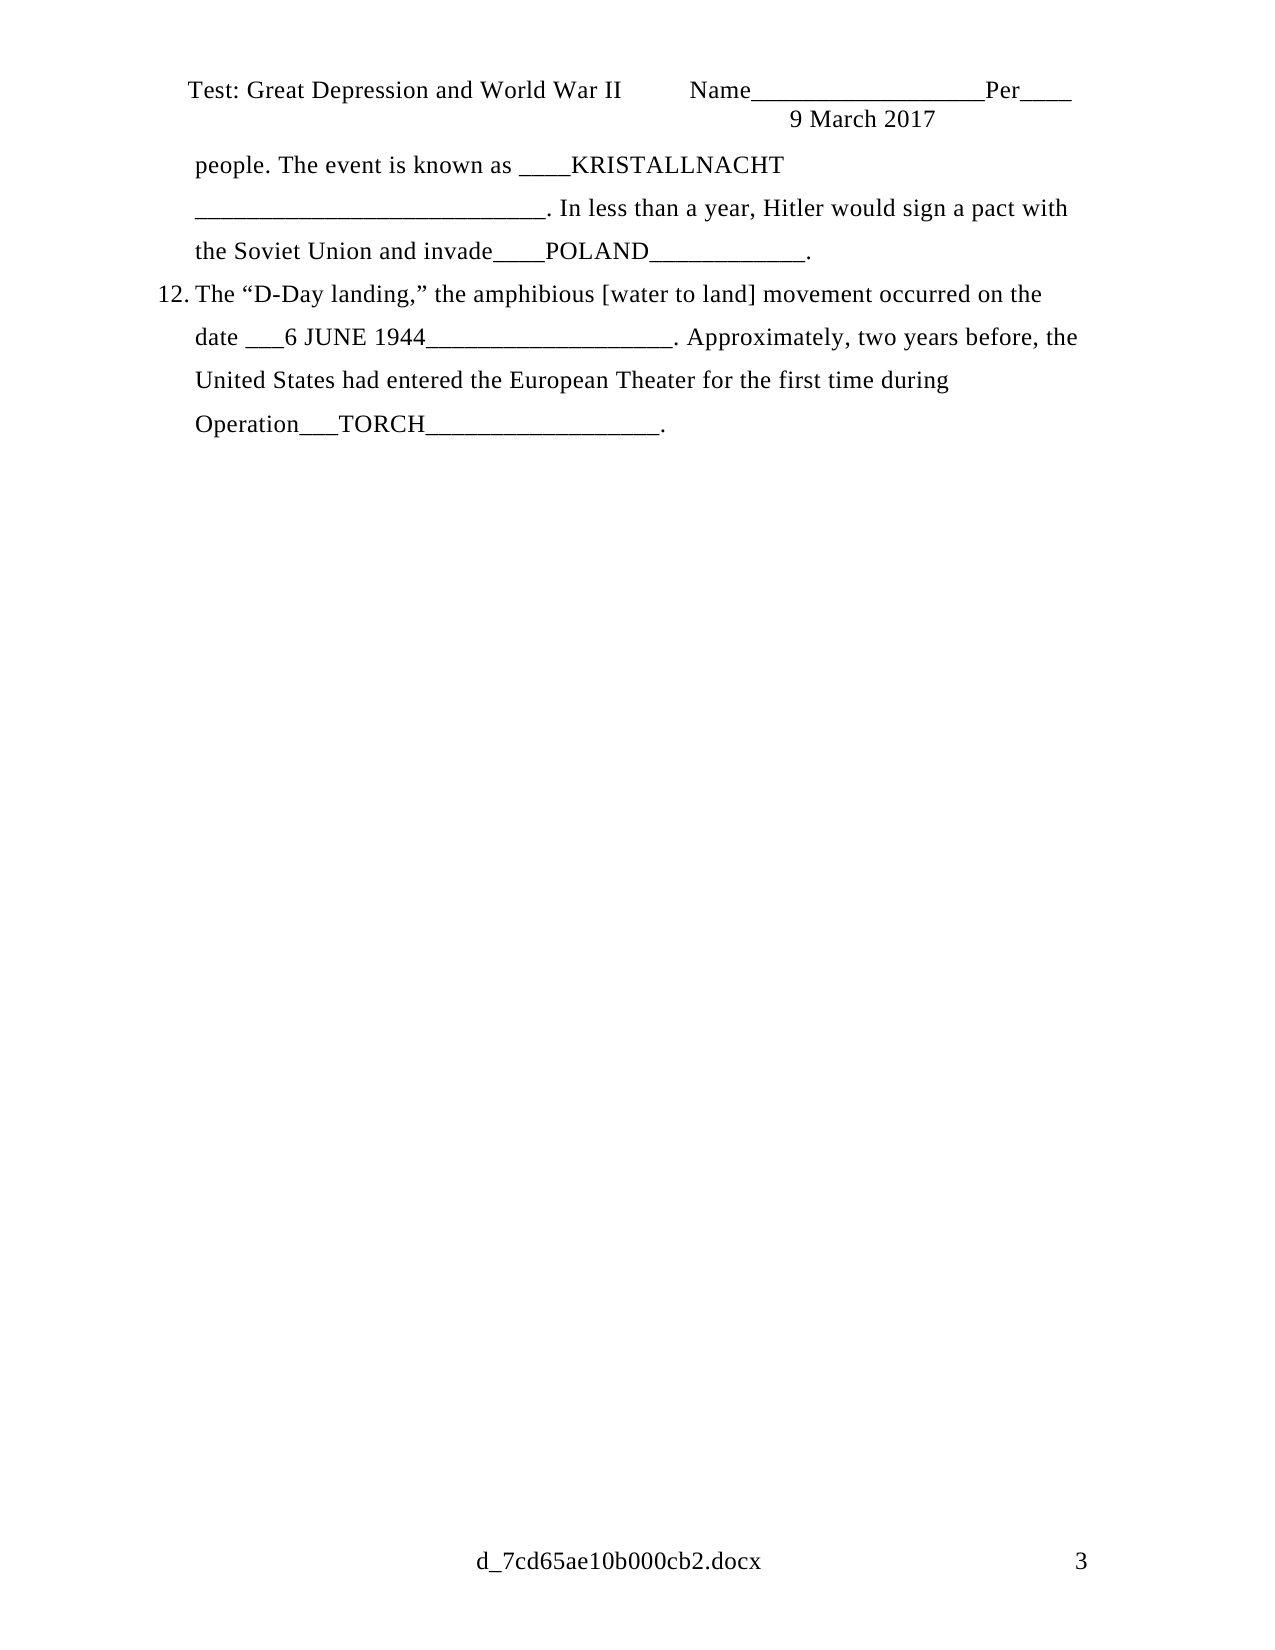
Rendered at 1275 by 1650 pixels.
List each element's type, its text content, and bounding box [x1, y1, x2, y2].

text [157, 150, 1087, 265]
text The “D-Day landing,” the amphibious [water to land] movement occurred on the date ___6 JUNE 1944___________________. Approximately, two years before, the United States had entered the European Theater for the first time during Operation___TORCH__________________. [157, 279, 1087, 437]
